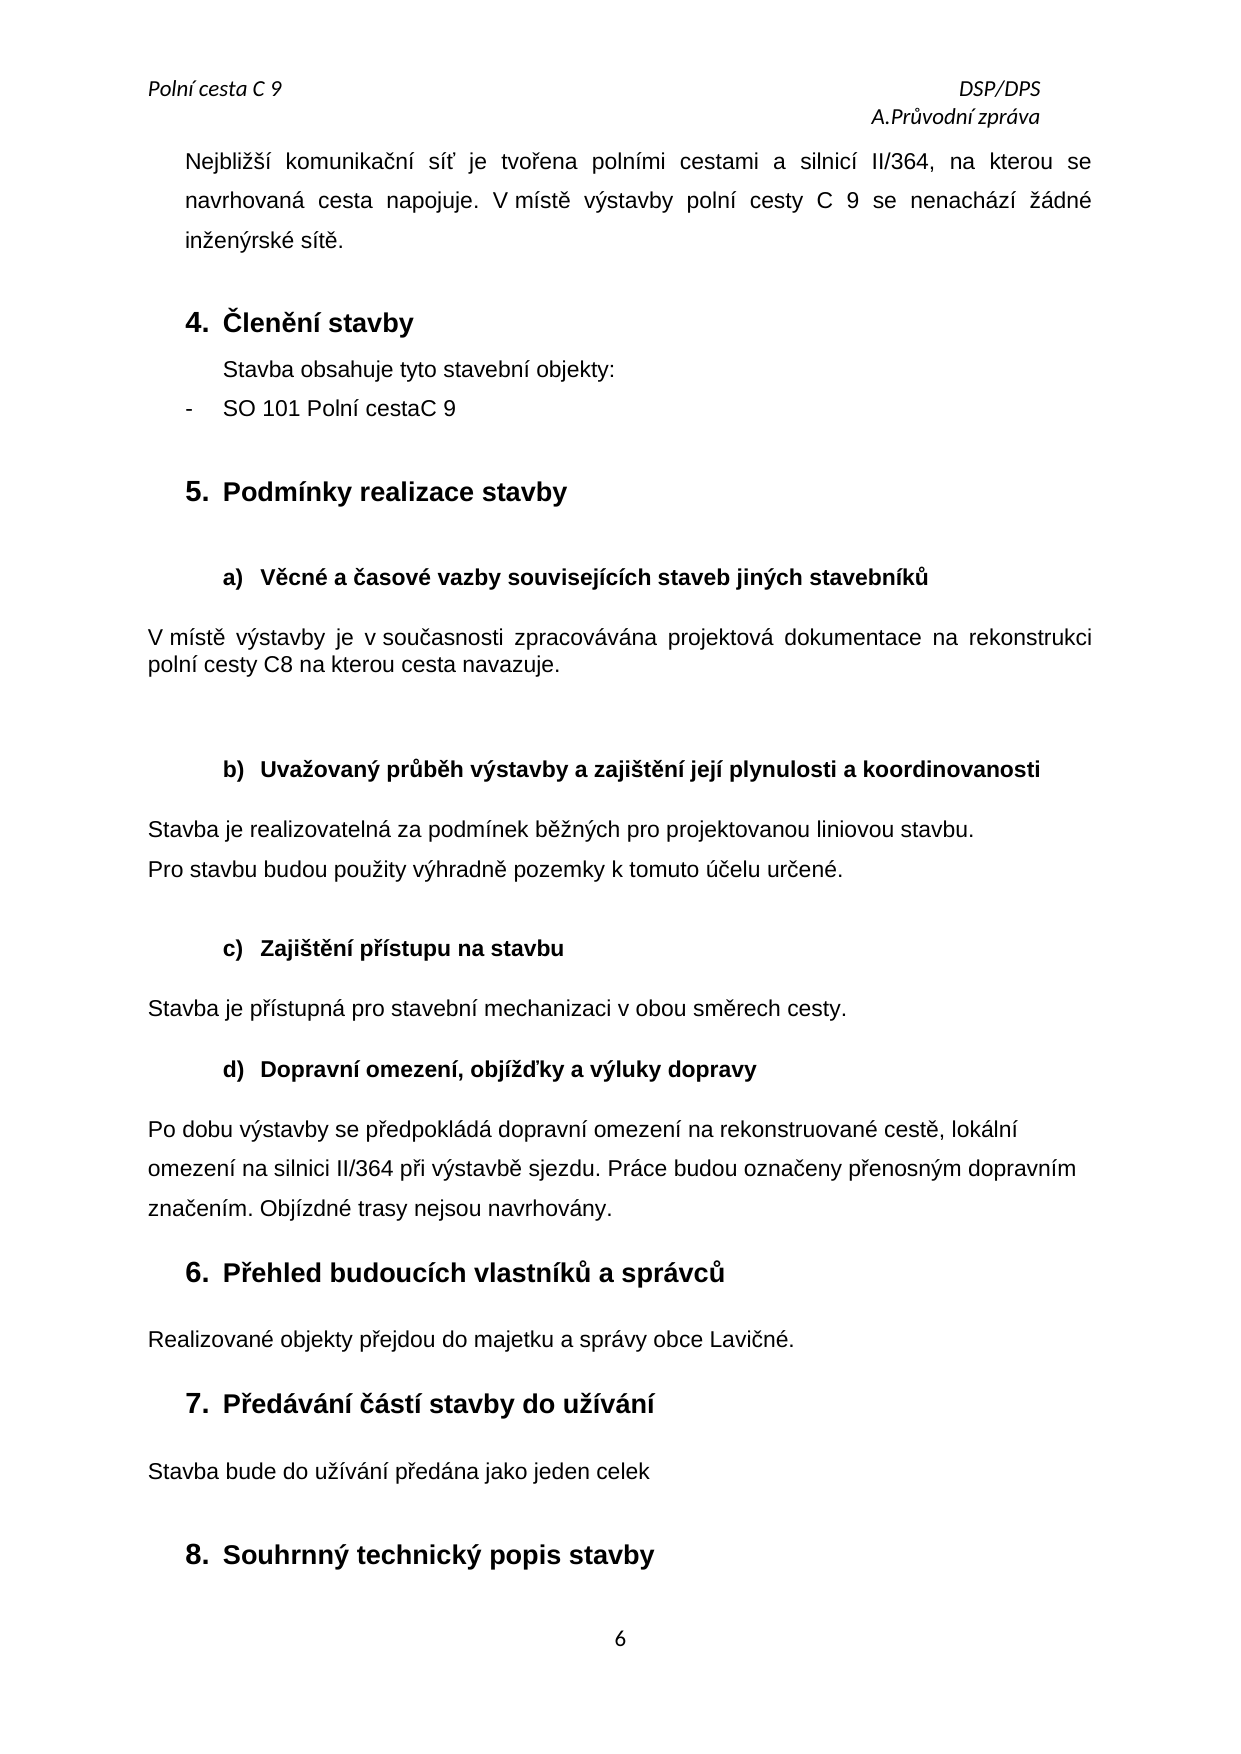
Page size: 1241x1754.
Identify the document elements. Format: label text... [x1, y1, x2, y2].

text Realizované objekty přejdou do majetku a správy obce Lavičné. [148, 1326, 1093, 1353]
list Věcné a časové vazby souvisejících staveb jiných stavebníků [223, 564, 1093, 590]
text Nejbližší komunikační síť je tvořena polními cestami a silnicí II/364, na kterou se navrhovaná cesta napojuje. V místě výstavby polní cesty C 9 se nenachází žádné inženýrské sítě. [185, 148, 1093, 253]
list Uvažovaný průběh výstavby a zajištění její plynulosti a koordinovanosti [223, 756, 1093, 782]
list Podmínky realizace stavby [185, 474, 1093, 508]
text Po dobu výstavby se předpokládá dopravní omezení na rekonstruované cestě, lokální omezení na silnici II/364 při výstavbě sjezdu. Práce budou označeny přenosným dopravním značením. Objízdné trasy nejsou navrhovány. [148, 1116, 1093, 1221]
list Zajištění přístupu na stavbu [223, 935, 1093, 961]
list Dopravní omezení, objížďky a výluky dopravy [223, 1056, 1093, 1082]
text V místě výstavby je v současnosti zpracovávána projektová dokumentace na rekonstrukci polní cesty C8 na kterou cesta navazuje. [148, 624, 1093, 677]
list Souhrnný technický popis stavby [185, 1537, 1093, 1570]
text Stavba je přístupná pro stavební mechanizaci v obou směrech cesty. [148, 995, 1093, 1022]
text Stavba bude do užívání předána jako jeden celek [148, 1458, 1093, 1484]
list Členění stavby [185, 306, 1093, 339]
list Přehled budoucích vlastníků a správců [185, 1255, 1093, 1289]
text Stavba je realizovatelná za podmínek běžných pro projektovanou liniovou stavbu. [148, 816, 1093, 843]
text Pro stavbu budou použity výhradně pozemky k tomuto účelu určené. [148, 856, 1093, 882]
list SO 101 Polní cestaC 9 [185, 395, 1093, 422]
list Předávání částí stavby do užívání [185, 1387, 1093, 1420]
list Stavba obsahuje tyto stavební objekty: [223, 356, 1093, 382]
